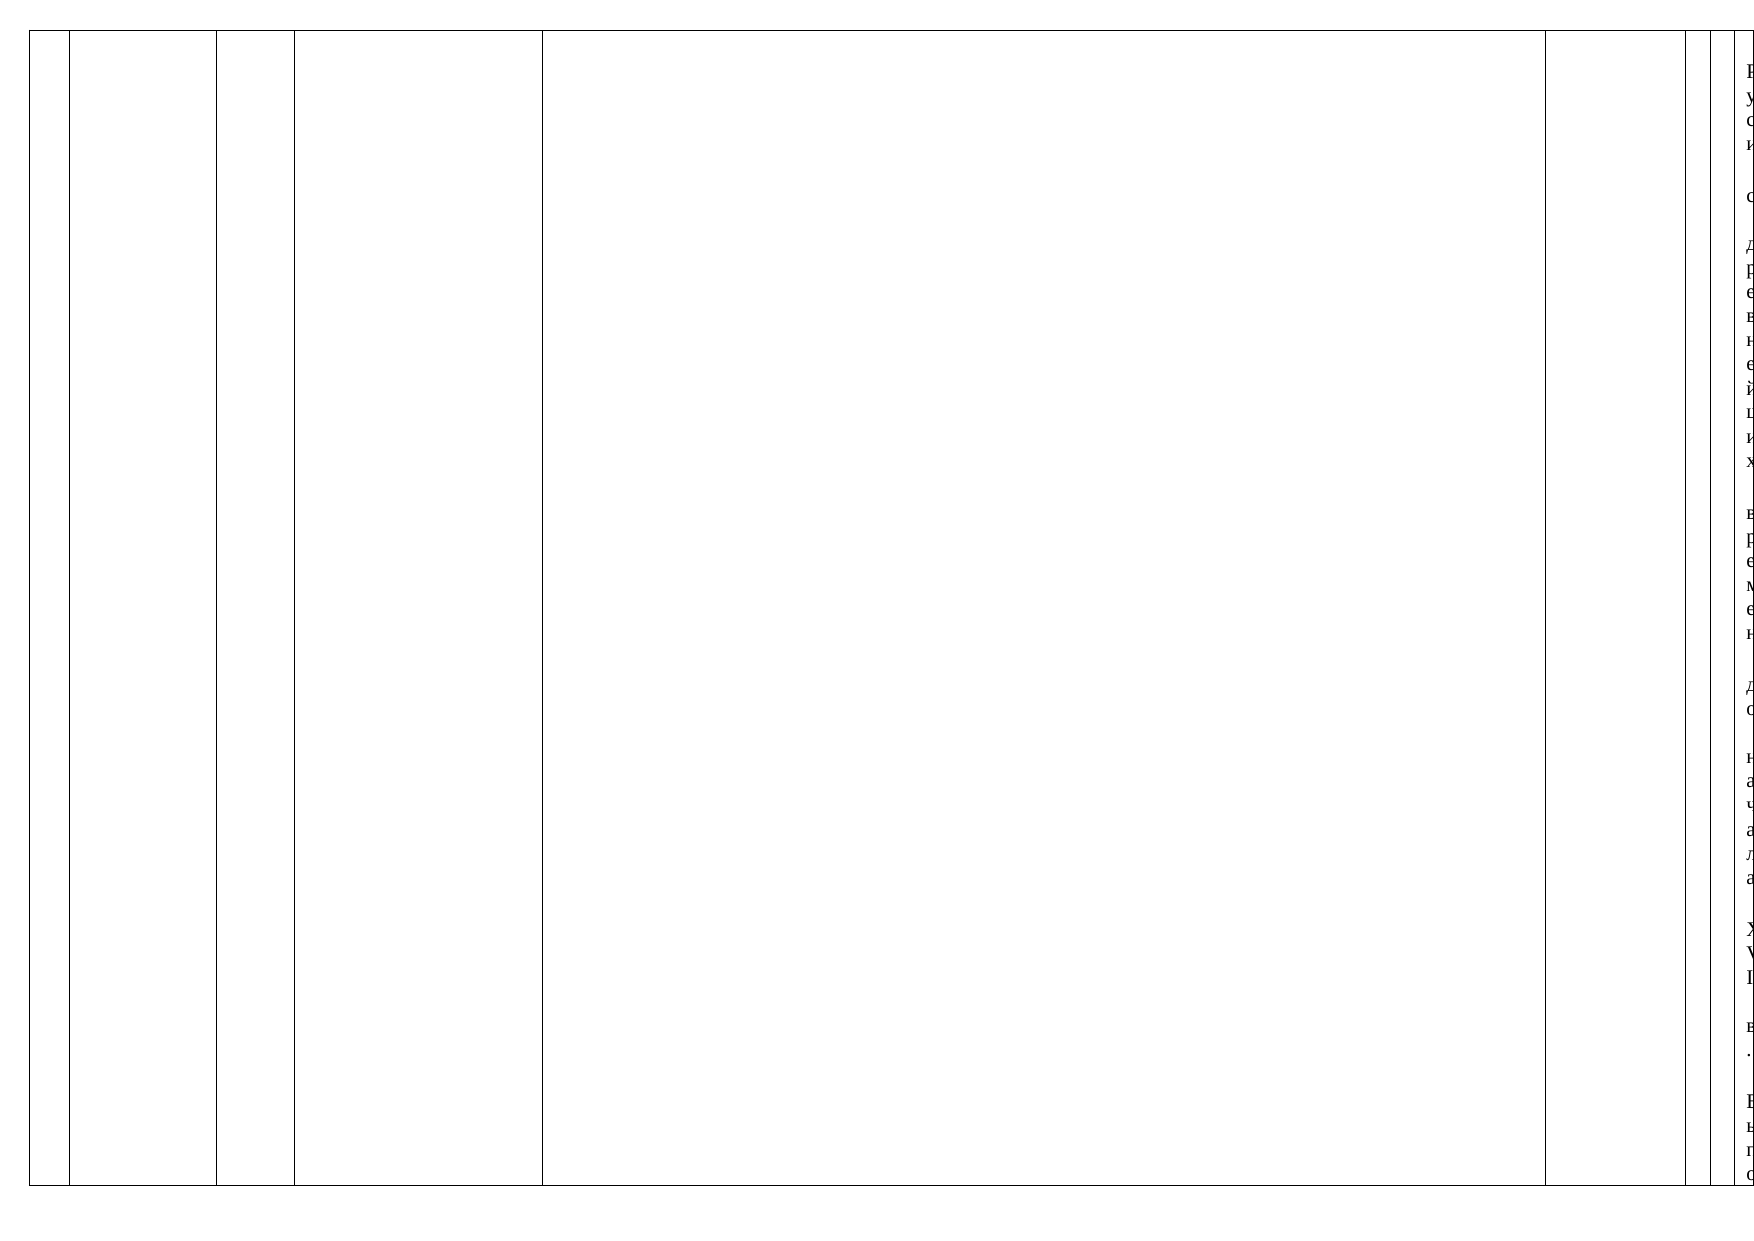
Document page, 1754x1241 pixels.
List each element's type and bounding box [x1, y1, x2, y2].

table_cell [1735, 31, 1753, 1185]
table_cell [30, 31, 69, 1185]
table_cell [1711, 31, 1734, 1185]
table_cell [295, 31, 542, 1185]
table_cell [1546, 31, 1685, 1185]
table_cell [70, 31, 216, 1185]
table_cell [217, 31, 294, 1185]
table_cell [1686, 31, 1710, 1185]
table_cell [543, 31, 1545, 1185]
